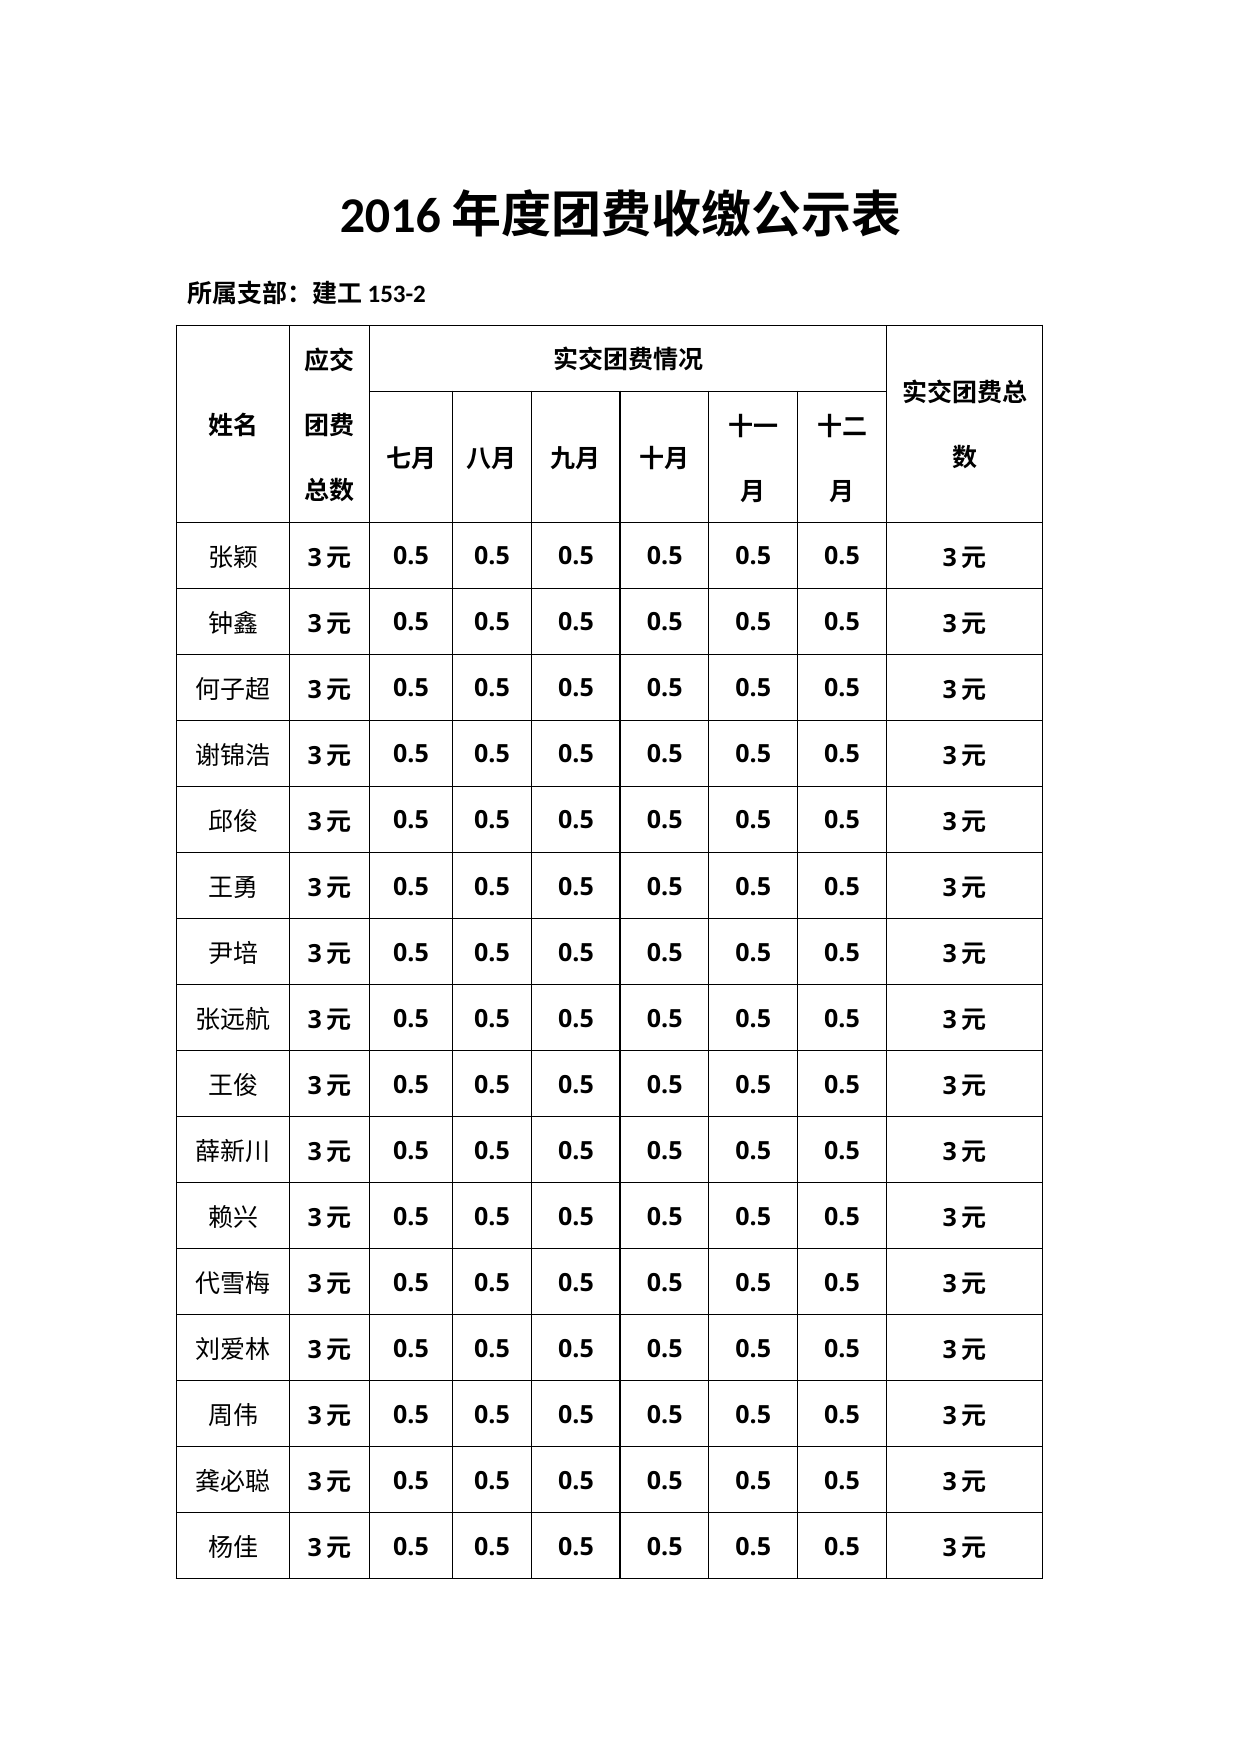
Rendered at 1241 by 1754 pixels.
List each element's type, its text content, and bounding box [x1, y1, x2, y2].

table_cell 0.5 [532, 1381, 619, 1446]
table_cell 赖兴 [177, 1183, 289, 1248]
table_cell 0.5 [621, 1315, 708, 1380]
table_cell 0.5 [532, 1183, 619, 1248]
table_cell 尹培 [177, 919, 289, 984]
table_cell 3元 [290, 1513, 369, 1578]
table_cell 0.5 [798, 985, 886, 1050]
table_cell 薛新川 [177, 1117, 289, 1182]
table_cell 0.5 [532, 1447, 619, 1512]
table_cell 3元 [290, 919, 369, 984]
table_cell 0.5 [621, 589, 708, 654]
table_cell 0.5 [709, 1381, 797, 1446]
table_cell 3元 [290, 1249, 369, 1314]
table_cell 七月 [370, 392, 452, 522]
table_cell 3元 [290, 787, 369, 852]
table_cell 3元 [290, 655, 369, 720]
table_cell 0.5 [370, 1117, 452, 1182]
table_cell 0.5 [370, 1249, 452, 1314]
table_cell 0.5 [370, 985, 452, 1050]
table_cell 0.5 [370, 721, 452, 786]
table_cell 0.5 [798, 1315, 886, 1380]
table_cell 3元 [887, 853, 1042, 918]
table_cell 0.5 [709, 1513, 797, 1578]
table_cell 0.5 [621, 1051, 708, 1116]
table_cell 0.5 [621, 721, 708, 786]
table_cell 0.5 [709, 589, 797, 654]
table_cell 3元 [887, 1513, 1042, 1578]
table_cell 3元 [887, 589, 1042, 654]
table_cell 0.5 [798, 787, 886, 852]
table_cell 0.5 [621, 1381, 708, 1446]
table_cell 0.5 [532, 1513, 619, 1578]
table_cell 0.5 [453, 1315, 531, 1380]
table_cell 0.5 [532, 589, 619, 654]
table_cell 0.5 [621, 1183, 708, 1248]
table_cell 0.5 [798, 919, 886, 984]
table_cell 0.5 [453, 853, 531, 918]
table_cell 3元 [887, 919, 1042, 984]
table_cell 0.5 [621, 985, 708, 1050]
table_cell 0.5 [709, 655, 797, 720]
table_cell 谢锦浩 [177, 721, 289, 786]
table_cell 0.5 [709, 523, 797, 588]
table_cell 0.5 [621, 1513, 708, 1578]
table_cell 代雪梅 [177, 1249, 289, 1314]
table_cell 3元 [887, 655, 1042, 720]
table_cell 0.5 [453, 1513, 531, 1578]
table_cell 十一月 [709, 392, 797, 522]
table_cell 3元 [887, 985, 1042, 1050]
table_cell 0.5 [621, 1249, 708, 1314]
table_cell 3元 [887, 1117, 1042, 1182]
table_cell 3元 [290, 853, 369, 918]
table_cell 周伟 [177, 1381, 289, 1446]
table_cell 0.5 [453, 787, 531, 852]
table_cell 0.5 [370, 523, 452, 588]
table_cell 0.5 [370, 589, 452, 654]
table_cell 王勇 [177, 853, 289, 918]
table_cell 0.5 [370, 1381, 452, 1446]
table_cell 0.5 [453, 1117, 531, 1182]
table_cell 0.5 [709, 1315, 797, 1380]
table_cell 0.5 [532, 853, 619, 918]
table_cell 0.5 [709, 1249, 797, 1314]
table_cell 0.5 [453, 1183, 531, 1248]
table_cell 0.5 [709, 919, 797, 984]
table_header 姓名 [177, 326, 289, 522]
table_cell 0.5 [798, 523, 886, 588]
table_cell 0.5 [798, 1381, 886, 1446]
table_cell 3元 [290, 985, 369, 1050]
table_header 应交团费总数 [290, 326, 369, 522]
table_cell 0.5 [532, 919, 619, 984]
table_cell 3元 [290, 721, 369, 786]
table_cell 3元 [290, 1381, 369, 1446]
table_cell 何子超 [177, 655, 289, 720]
table_cell 0.5 [709, 1117, 797, 1182]
table_cell 杨佳 [177, 1513, 289, 1578]
table_cell 0.5 [453, 655, 531, 720]
table_cell 0.5 [453, 589, 531, 654]
table_cell 0.5 [709, 985, 797, 1050]
table_cell 3元 [290, 1315, 369, 1380]
table_cell 0.5 [453, 919, 531, 984]
table_cell 0.5 [370, 1315, 452, 1380]
table_cell 3元 [887, 1051, 1042, 1116]
table_cell 0.5 [798, 1447, 886, 1512]
table_cell 0.5 [709, 1447, 797, 1512]
table_cell 0.5 [798, 1117, 886, 1182]
table_cell 刘爱林 [177, 1315, 289, 1380]
table_cell 龚必聪 [177, 1447, 289, 1512]
table_cell 0.5 [798, 721, 886, 786]
table_cell 0.5 [709, 1183, 797, 1248]
table_cell 0.5 [370, 1051, 452, 1116]
table_cell 0.5 [532, 787, 619, 852]
table_cell 3元 [290, 1447, 369, 1512]
table_cell 0.5 [709, 721, 797, 786]
table_cell 3元 [290, 1051, 369, 1116]
table_cell 0.5 [370, 919, 452, 984]
table_cell 3元 [290, 1117, 369, 1182]
table_cell 0.5 [621, 853, 708, 918]
table_cell 0.5 [709, 853, 797, 918]
table_cell 0.5 [453, 1447, 531, 1512]
table_cell 九月 [532, 392, 619, 522]
table_cell 0.5 [453, 523, 531, 588]
table_cell 0.5 [532, 1249, 619, 1314]
table_cell 0.5 [621, 787, 708, 852]
table_cell 钟鑫 [177, 589, 289, 654]
table_cell 0.5 [532, 721, 619, 786]
table_cell 0.5 [621, 655, 708, 720]
table_cell 3元 [887, 787, 1042, 852]
table_cell 0.5 [453, 1051, 531, 1116]
table_cell 3元 [887, 1183, 1042, 1248]
table_cell 王俊 [177, 1051, 289, 1116]
table_cell 张颖 [177, 523, 289, 588]
table_cell 张远航 [177, 985, 289, 1050]
table_cell 0.5 [798, 589, 886, 654]
table_cell 0.5 [532, 655, 619, 720]
table_cell 八月 [453, 392, 531, 522]
table_cell 0.5 [709, 1051, 797, 1116]
table_cell 0.5 [532, 1117, 619, 1182]
table_cell 3元 [290, 1183, 369, 1248]
text 所属支部：建工153-2 [187, 259, 1053, 324]
table_cell 0.5 [370, 853, 452, 918]
table_cell 0.5 [798, 655, 886, 720]
text 2016年度团费收缴公示表 [187, 162, 1053, 259]
table_cell 0.5 [370, 1447, 452, 1512]
table_cell 0.5 [798, 1249, 886, 1314]
table_cell 3元 [290, 589, 369, 654]
table_cell 0.5 [532, 985, 619, 1050]
table_cell 0.5 [798, 1183, 886, 1248]
table_cell 0.5 [532, 523, 619, 588]
table_cell 0.5 [709, 787, 797, 852]
table_cell 0.5 [798, 1051, 886, 1116]
table_cell 0.5 [798, 1513, 886, 1578]
table_cell 邱俊 [177, 787, 289, 852]
table_cell 3元 [887, 721, 1042, 786]
table_cell 0.5 [621, 919, 708, 984]
table_cell 0.5 [798, 853, 886, 918]
table_cell 0.5 [621, 1447, 708, 1512]
table_cell 0.5 [370, 1183, 452, 1248]
table_header 实交团费情况 [370, 326, 886, 391]
table_cell 十二月 [798, 392, 886, 522]
table_cell 3元 [887, 1381, 1042, 1446]
table_cell 3元 [290, 523, 369, 588]
table_cell 0.5 [453, 985, 531, 1050]
table_cell 0.5 [370, 1513, 452, 1578]
table_cell 0.5 [453, 1381, 531, 1446]
table_cell 十月 [621, 392, 708, 522]
table_cell 3元 [887, 523, 1042, 588]
table_cell 0.5 [453, 1249, 531, 1314]
table_cell 0.5 [621, 523, 708, 588]
table_cell 0.5 [532, 1051, 619, 1116]
table_cell 0.5 [453, 721, 531, 786]
table_cell 0.5 [370, 655, 452, 720]
table_cell 3元 [887, 1315, 1042, 1380]
table_cell 0.5 [621, 1117, 708, 1182]
table_cell 3元 [887, 1249, 1042, 1314]
table_cell 0.5 [532, 1315, 619, 1380]
table_cell 0.5 [370, 787, 452, 852]
table_header 实交团费总数 [887, 326, 1042, 522]
table_cell 3元 [887, 1447, 1042, 1512]
